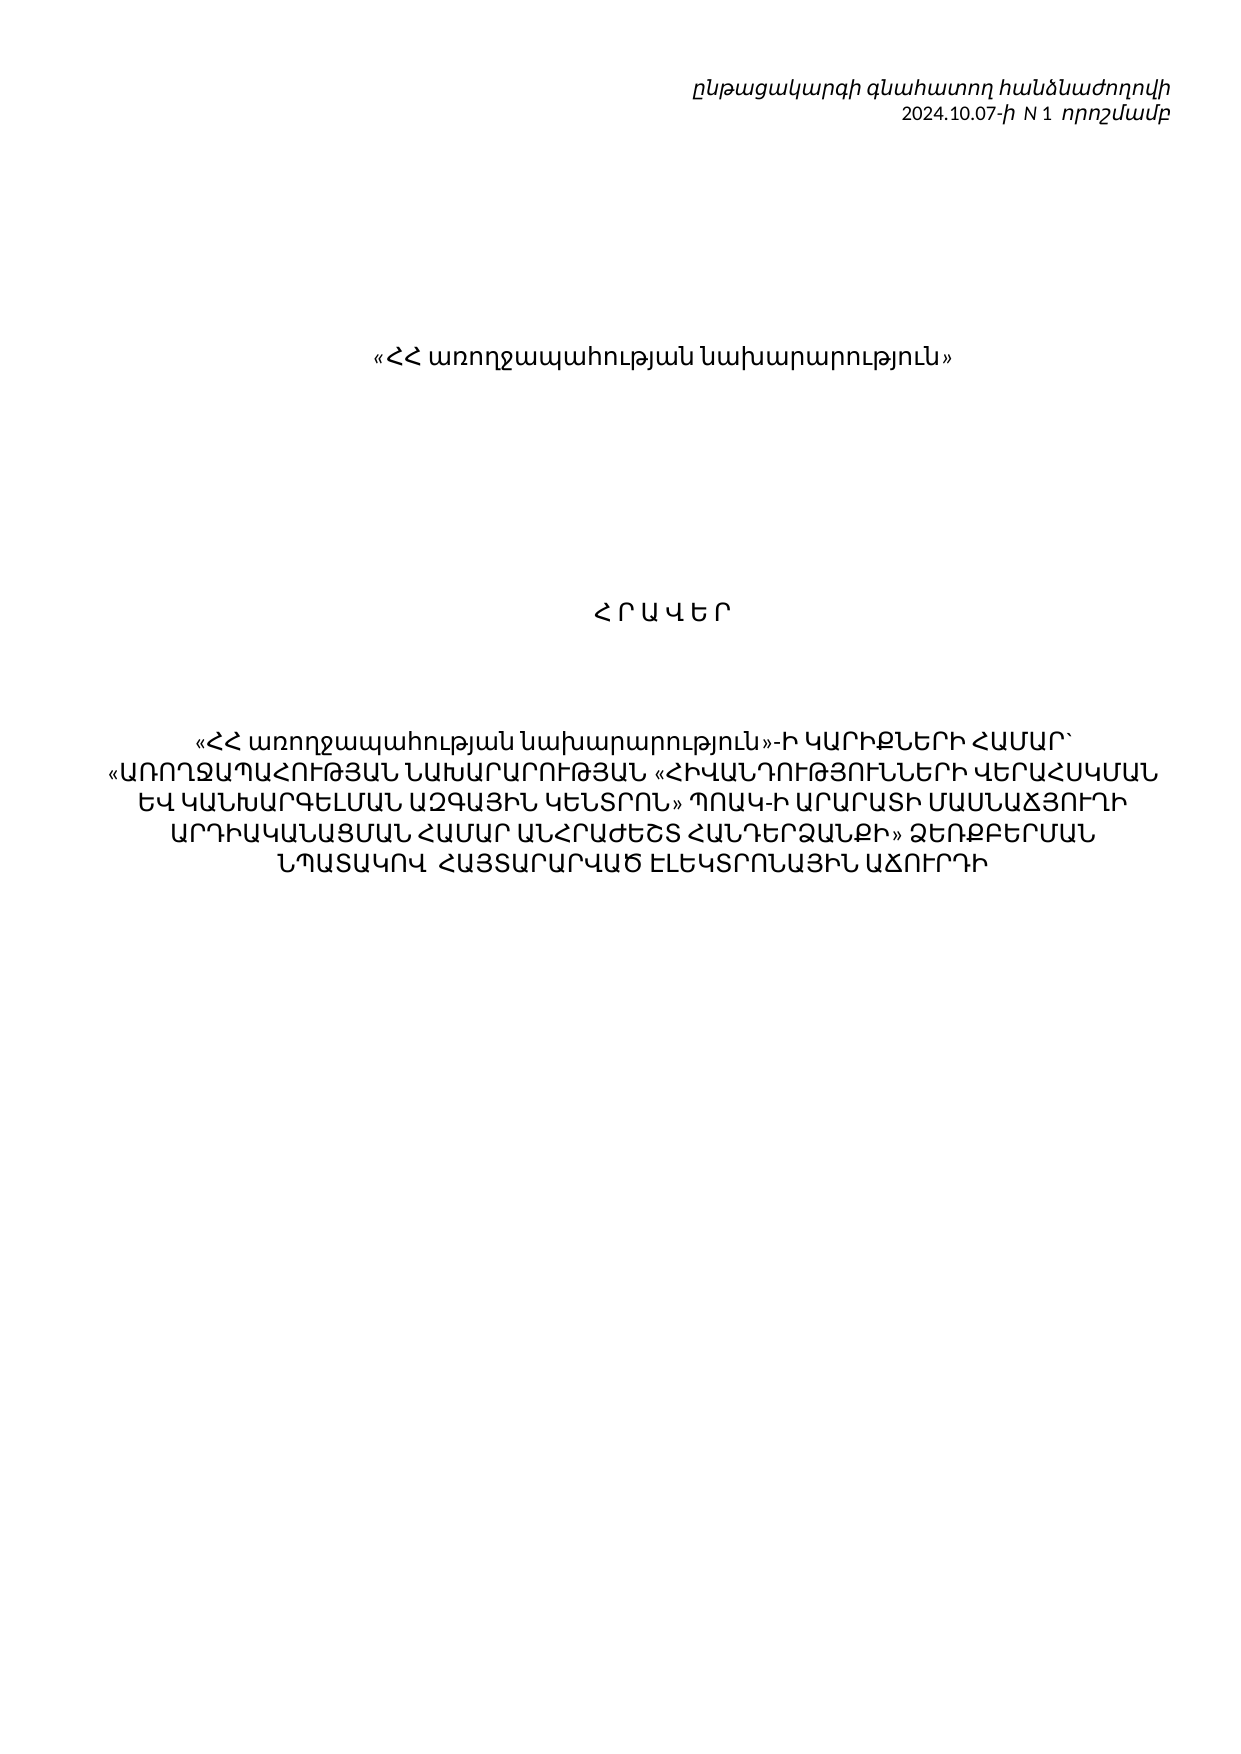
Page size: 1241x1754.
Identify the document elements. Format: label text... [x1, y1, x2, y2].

text Հ Ր Ա Վ Ե Ր [94, 597, 1172, 628]
text « ՀՀ առողջապահության նախարարություն» [94, 341, 1172, 371]
text ընթացակարգի գնահատող հանձնաժողովի [94, 75, 1171, 100]
text «ՀՀ առողջապահության նախարարություն»-Ի ԿԱՐԻՔՆԵՐԻ ՀԱՄԱՐ` «ԱՌՈՂՋԱՊԱՀՈՒԹՅԱՆ ՆԱԽԱՐԱՐՈՒԹՅԱՆ «ՀԻՎԱՆԴՈՒԹՅՈՒՆՆԵՐԻ ՎԵՐԱՀՍԿՄԱՆ ԵՎ ԿԱՆԽԱՐԳԵԼՄԱՆ ԱԶԳԱՅԻՆ ԿԵՆՏՐՈՆ» ՊՈԱԿ-Ի ԱՐԱՐԱՏԻ ՄԱՍՆԱՃՅՈՒՂԻ ԱՐԴԻԱԿԱՆԱՑՄԱՆ ՀԱՄԱՐ ԱՆՀՐԱԺԵՇՏ ՀԱՆԴԵՐՁԱՆՔԻ» ՁԵՌՔԲԵՐՄԱՆ ՆՊԱՏԱԿՈՎ ՀԱՅՏԱՐԱՐՎԱԾ ԷԼԵԿՏՐՈՆԱՅԻՆ ԱՃՈՒՐԴԻ [94, 726, 1172, 879]
text 2024.10.07 -ի N 1 որոշմամբ [94, 100, 1171, 126]
